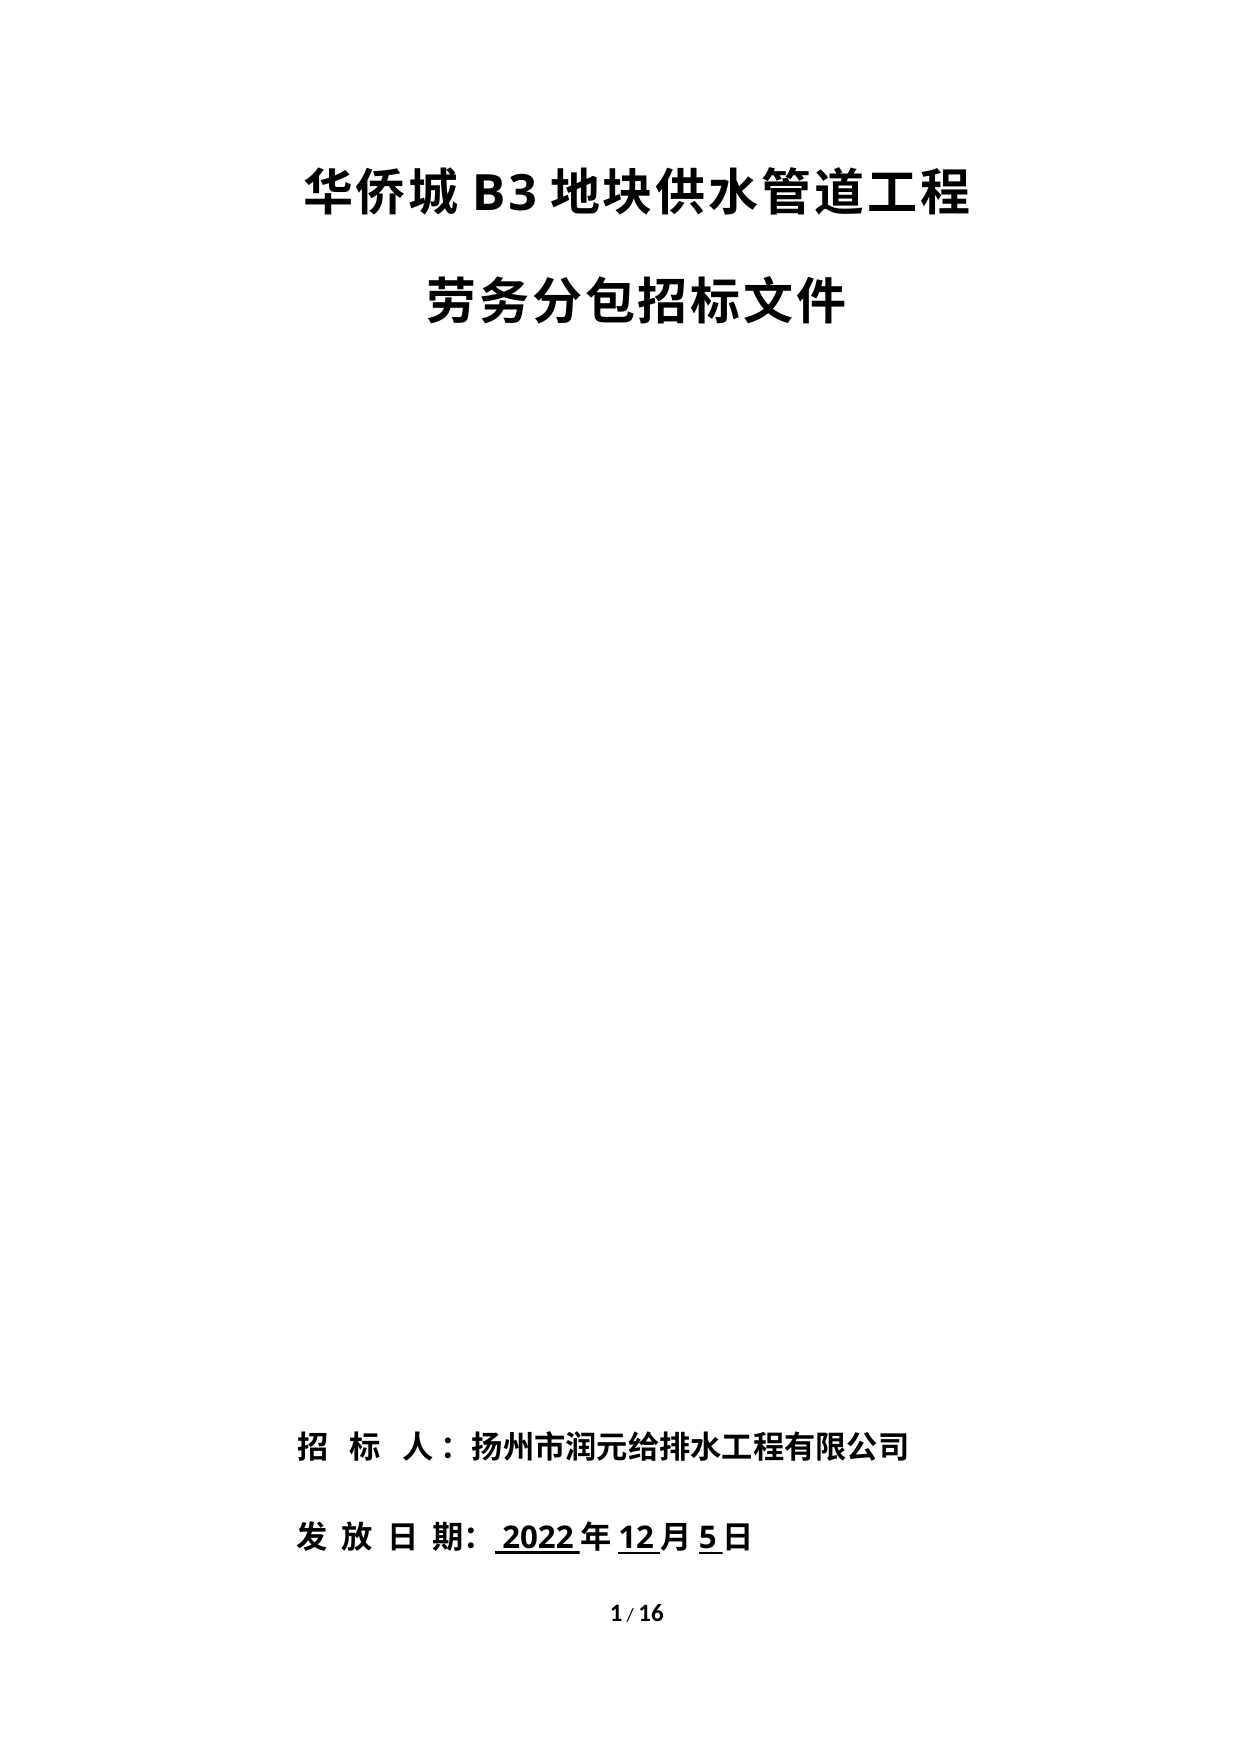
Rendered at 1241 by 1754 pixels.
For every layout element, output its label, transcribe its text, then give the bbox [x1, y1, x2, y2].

text 招 标 人 ：扬州市润元给排水工程有限公司 [187, 1422, 1085, 1467]
text 发 放 日 期： 2022年 12月 5日 [187, 1513, 1085, 1558]
text 华侨城B3地块供水管道工程 [187, 153, 1085, 225]
text 劳务分包招标文件 [187, 262, 1085, 334]
